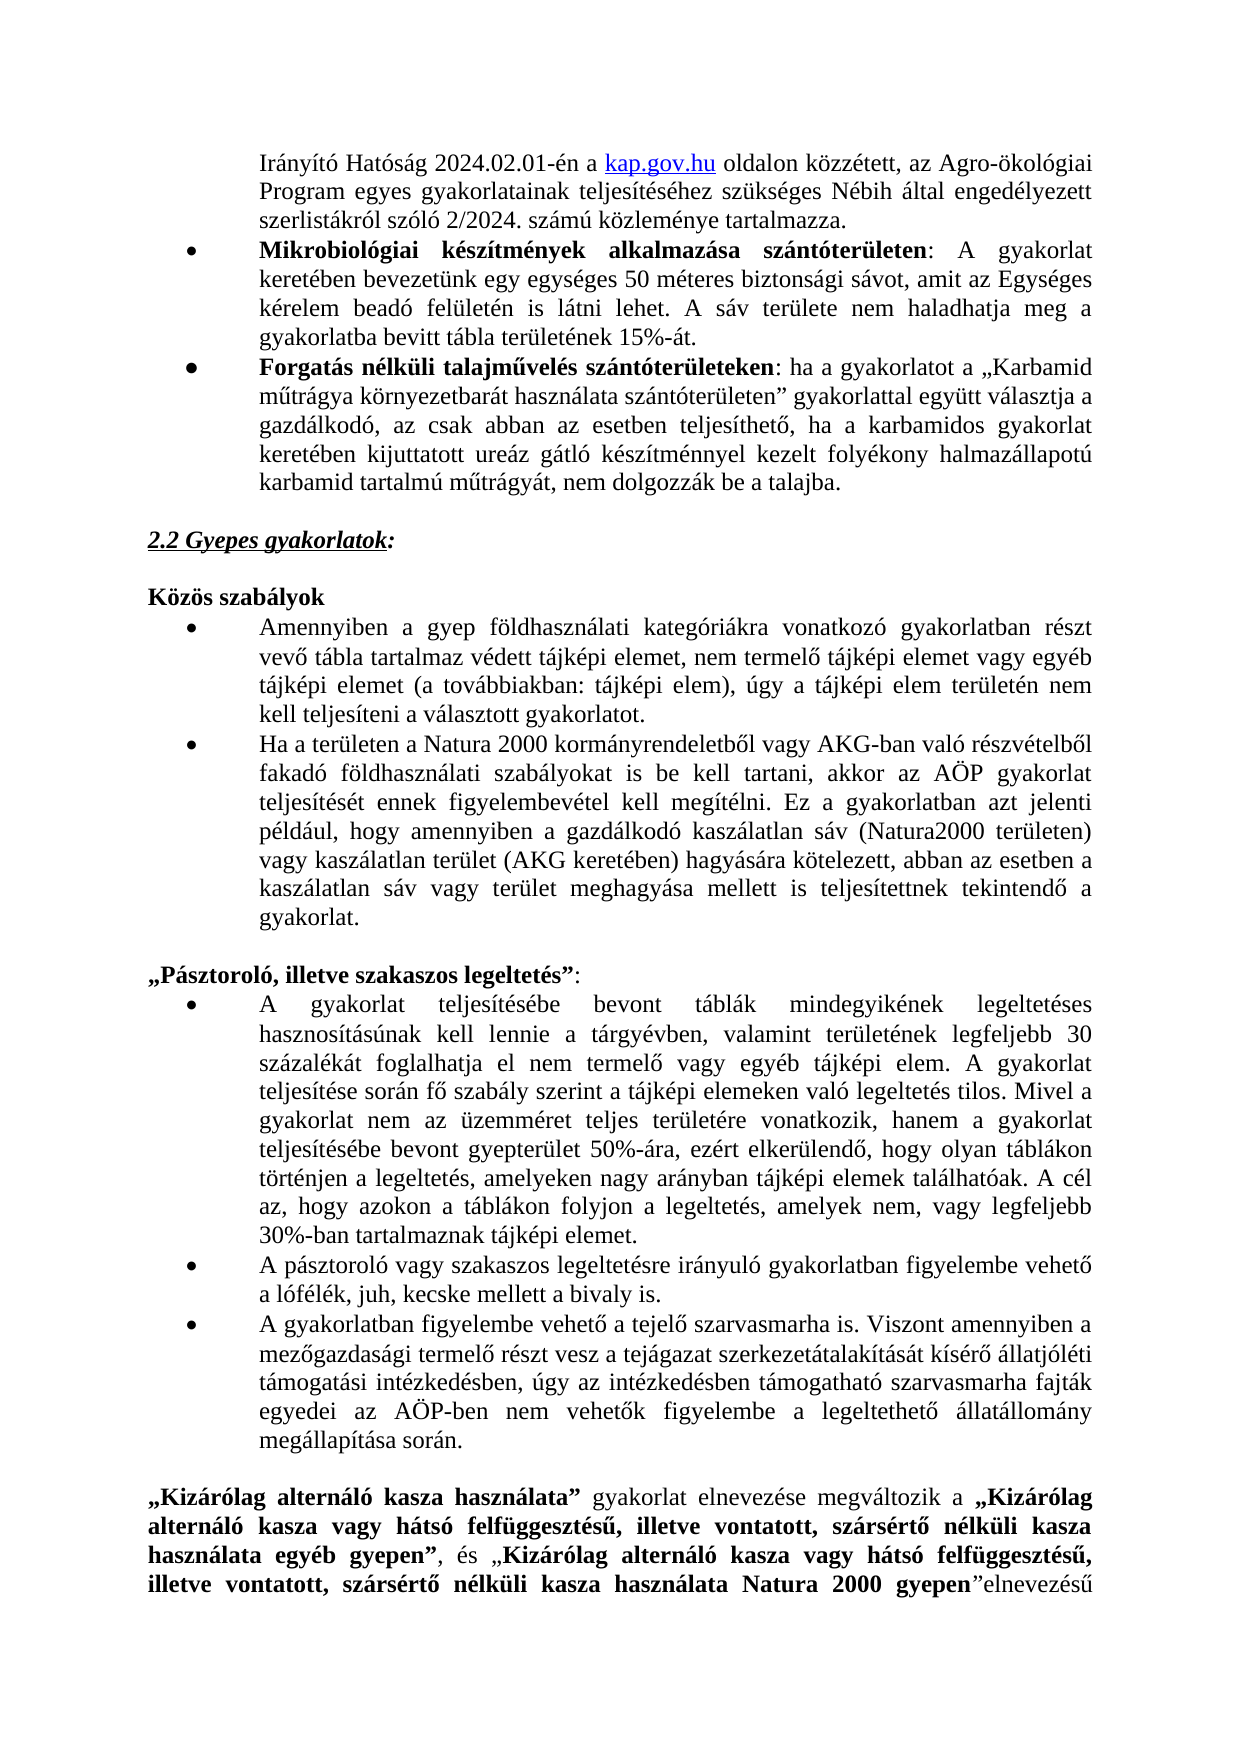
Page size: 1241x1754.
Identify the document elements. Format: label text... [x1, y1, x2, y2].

list Ha a területen a Natura 2000 kormányrendeletből vagy AKG-ban való részvételből fakadó földhasználati szabályokat is be kell tartani, akkor az AÖP gyakorlat teljesítését ennek figyelembevétel kell megítélni. Ez a gyakorlatban azt jelenti például, hogy amennyiben a gazdálkodó kaszálatlan sáv (Natura2000 területen) vagy kaszálatlan terület (AKG keretében) hagyására kötelezett, abban az esetben a kaszálatlan sáv vagy terület meghagyása mellett is teljesítettnek tekintendő a gyakorlat. [185, 728, 1093, 931]
list A gyakorlat teljesítésébe bevont táblák mindegyikének legeltetéses hasznosításúnak kell lennie a tárgyévben, valamint területének legfeljebb 30 százalékát foglalhatja el nem termelő vagy egyéb tájképi elem. A gyakorlat teljesítése során fő szabály szerint a tájképi elemeken való legeltetés tilos. Mivel a gyakorlat nem az üzemméret teljes területére vonatkozik, hanem a gyakorlat teljesítésébe bevont gyepterület 50%-ára, ezért elkerülendő, hogy olyan táblákon történjen a legeltetés, amelyeken nagy arányban tájképi elemek találhatóak. A cél az, hogy azokon a táblákon folyjon a legeltetés, amelyek nem, vagy legfeljebb 30%-ban tartalmaznak tájképi elemet. [185, 988, 1093, 1249]
list A pásztoroló vagy szakaszos legeltetésre irányuló gyakorlatban figyelembe vehető a lófélék, juh, kecske mellett a bivaly is. [185, 1249, 1093, 1308]
list A gyakorlatban figyelembe vehető a tejelő szarvasmarha is. Viszont amennyiben a mezőgazdasági termelő részt vesz a tejágazat szerkezetátalakítását kísérő állatjóléti támogatási intézkedésben, úgy az intézkedésben támogatható szarvasmarha fajták egyedei az AÖP-ben nem vehetők figyelembe a legeltethető állatállomány megállapítása során. [185, 1308, 1093, 1454]
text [148, 1482, 1093, 1597]
text Közös szabályok [148, 582, 1093, 611]
list Amennyiben a gyep földhasználati kategóriákra vonatkozó gyakorlatban részt vevő tábla tartalmaz védett tájképi elemet, nem termelő tájképi elemet vagy egyéb tájképi elemet (a továbbiakban: tájképi elem), úgy a tájképi elem területén nem kell teljesíteni a választott gyakorlatot. [185, 611, 1093, 728]
list Mikrobiológiai készítmények alkalmazása szántóterületen: A gyakorlat keretében bevezetünk egy egységes 50 méteres biztonsági sávot, amit az Egységes kérelem beadó felületén is látni lehet. A sáv területe nem haladhatja meg a gyakorlatba bevitt tábla területének 15%-át. [185, 234, 1093, 351]
text „Pásztoroló, illetve szakaszos legeltetés”: [148, 960, 1093, 988]
text 2.2 Gyepes gyakorlatok: [148, 525, 1093, 554]
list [185, 148, 1093, 234]
list Forgatás nélküli talajművelés szántóterületeken: ha a gyakorlatot a „Karbamid műtrágya környezetbarát használata szántóterületen” gyakorlattal együtt választja a gazdálkodó, az csak abban az esetben teljesíthető, ha a karbamidos gyakorlat keretében kijuttatott ureáz gátló készítménnyel kezelt folyékony halmazállapotú karbamid tartalmú műtrágyát, nem dolgozzák be a talajba. [185, 351, 1093, 496]
